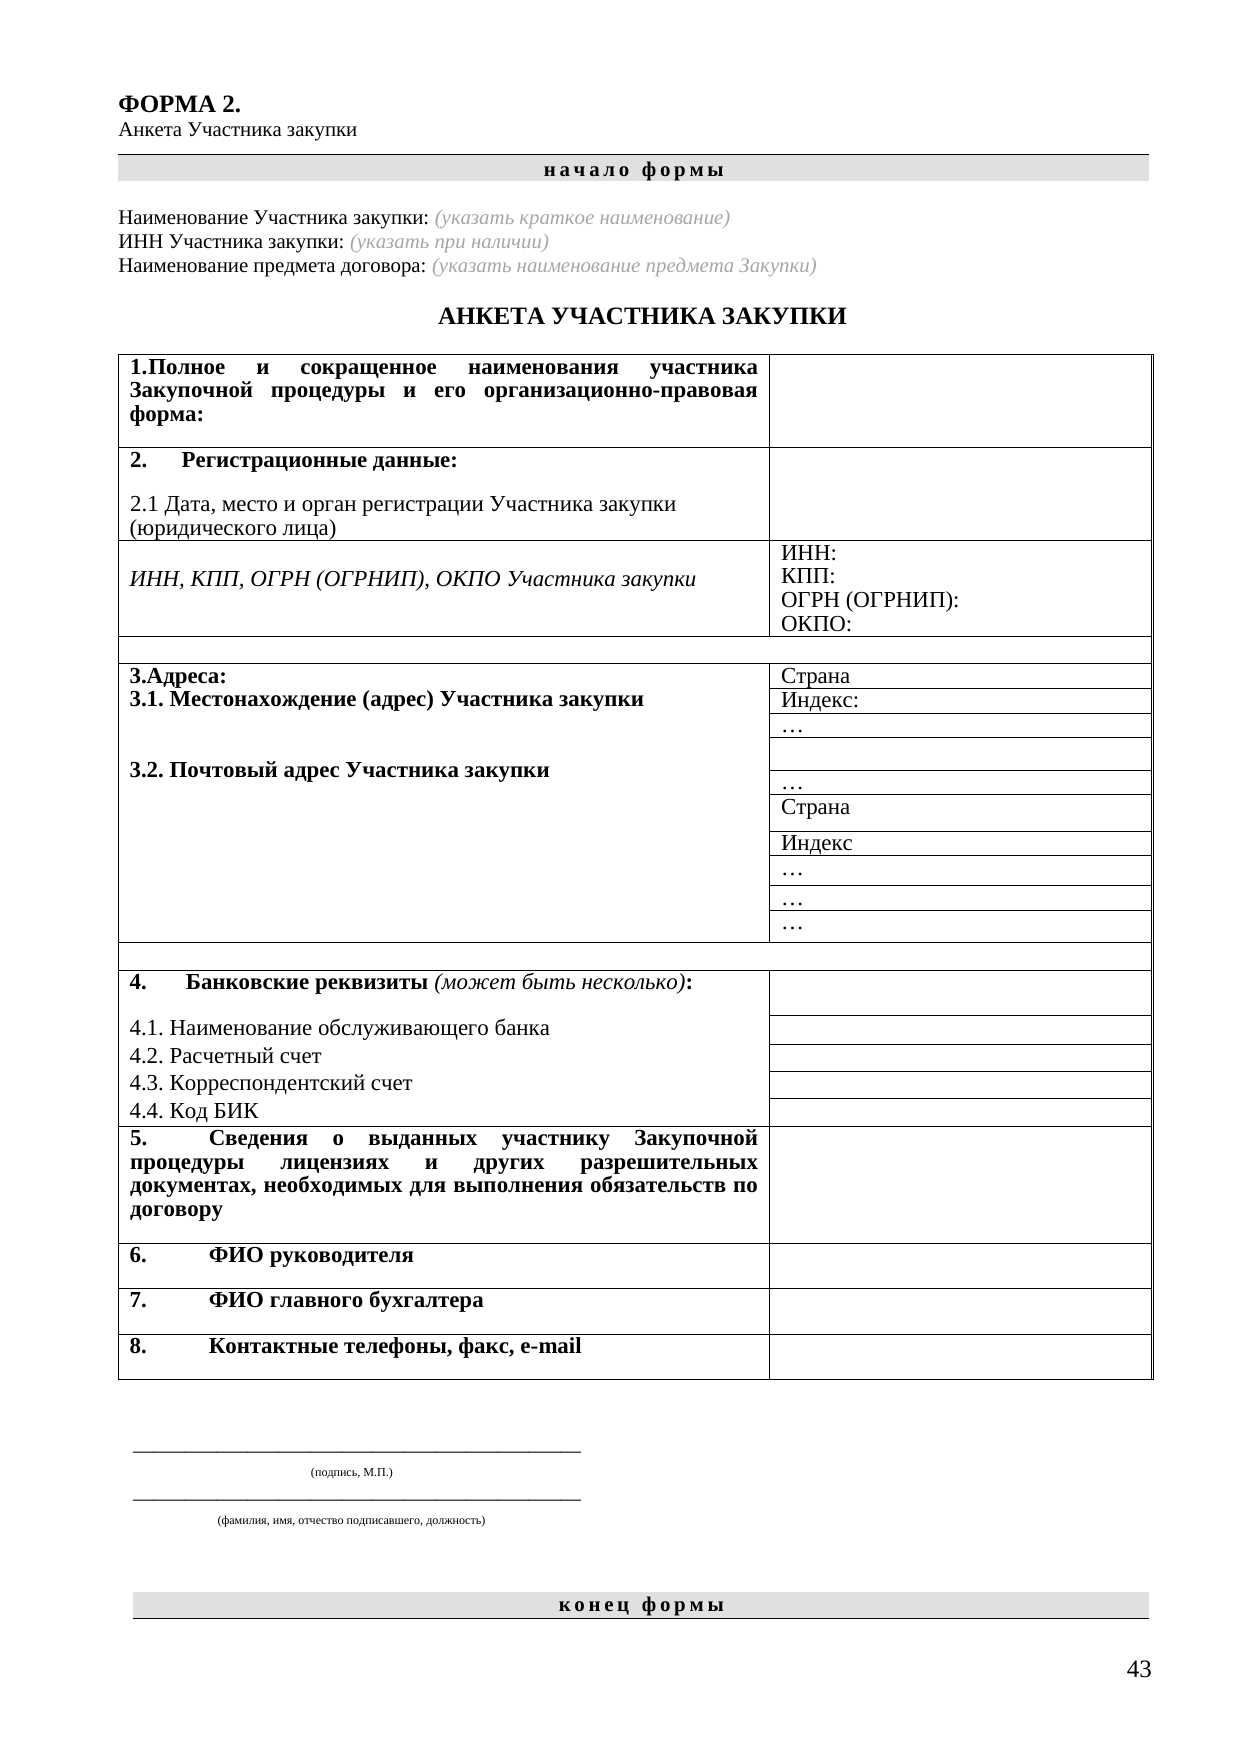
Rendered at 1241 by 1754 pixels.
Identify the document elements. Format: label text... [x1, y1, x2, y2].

text Наименование предмета договора: (указать наименование предмета Закупки) [118, 253, 1152, 277]
text ___________________________________________ [118, 1431, 1152, 1454]
table_cell Страна [770, 795, 1151, 831]
table_cell Регистрационные данные: 2.1 Дата, место и орган регистрации Участника закупки (юридического лица) [119, 448, 769, 540]
table_cell Сведения о выданных участнику Закупочной процедуры лицензиях и других разрешительных документах, необходимых для выполнения обязательств по договору [119, 1127, 769, 1242]
table_cell 4.2. Расчетный счет [119, 1044, 769, 1071]
table_cell ИНН, КПП, ОГРН (ОГРНИП), ОКПО Участника закупки [119, 541, 769, 636]
table_cell … [770, 856, 1151, 885]
table_cell Банковские реквизиты (может быть несколько): [119, 971, 769, 1015]
table_cell … [770, 886, 1151, 910]
table_cell ИНН: КПП: ОГРН (ОГРНИП): ОКПО: [770, 541, 1151, 636]
table_cell [770, 1099, 1151, 1126]
table_cell [770, 1016, 1151, 1043]
table_cell ФИО руководителя [119, 1244, 769, 1288]
text конец формы [133, 1592, 1149, 1618]
table_cell [770, 943, 1151, 969]
table_cell [770, 1127, 1151, 1242]
table_cell 3.Адреса: 3.1. Местонахождение (адрес) Участника закупки 3.2. Почтовый адрес Участника закупки [119, 664, 769, 942]
table_cell 4.1. Наименование обслуживающего банка [119, 1015, 769, 1043]
text (подпись, М.П.) [118, 1454, 1152, 1479]
table_cell [770, 738, 1151, 770]
table_header [770, 355, 1151, 447]
table_cell 4.4. Код БИК [119, 1098, 769, 1126]
table_cell 4.3. Корреспондентский счет [119, 1071, 769, 1098]
text ИНН Участника закупки: (указать при наличии) [118, 229, 1152, 253]
table_header Полное и сокращенное наименования участника Закупочной процедуры и его организационно-правовая форма: [119, 355, 769, 447]
table_cell [770, 971, 1151, 1015]
text ___________________________________________ [118, 1479, 1152, 1503]
table_cell [119, 943, 769, 969]
table_cell [770, 1244, 1151, 1288]
text Наименование Участника закупки: (указать краткое наименование) [118, 205, 1152, 229]
table_cell [770, 1289, 1151, 1333]
text (фамилия, имя, отчество подписавшего, должность) [118, 1503, 1152, 1527]
table_cell ФИО главного бухгалтера [119, 1289, 769, 1333]
table_cell [770, 1045, 1151, 1071]
text ФОРМА 2. [118, 89, 1152, 117]
table_cell [119, 637, 1151, 663]
table_cell Индекс: [770, 689, 1151, 713]
text начало формы [118, 155, 1149, 181]
table_cell [770, 1072, 1151, 1098]
text Анкета Участника закупки [118, 117, 1152, 141]
table_cell [770, 1335, 1151, 1379]
table_cell [770, 448, 1151, 540]
table_cell Индекс [770, 832, 1151, 855]
table_cell … [770, 714, 1151, 737]
table_cell … [770, 911, 1151, 942]
text АНКЕТА УЧАСТНИКА ЗАКУПКИ [133, 301, 1152, 330]
table_cell … [770, 771, 1151, 794]
table_cell Контактные телефоны, факс, е-mail [119, 1335, 769, 1379]
table_cell Страна [770, 664, 1151, 688]
